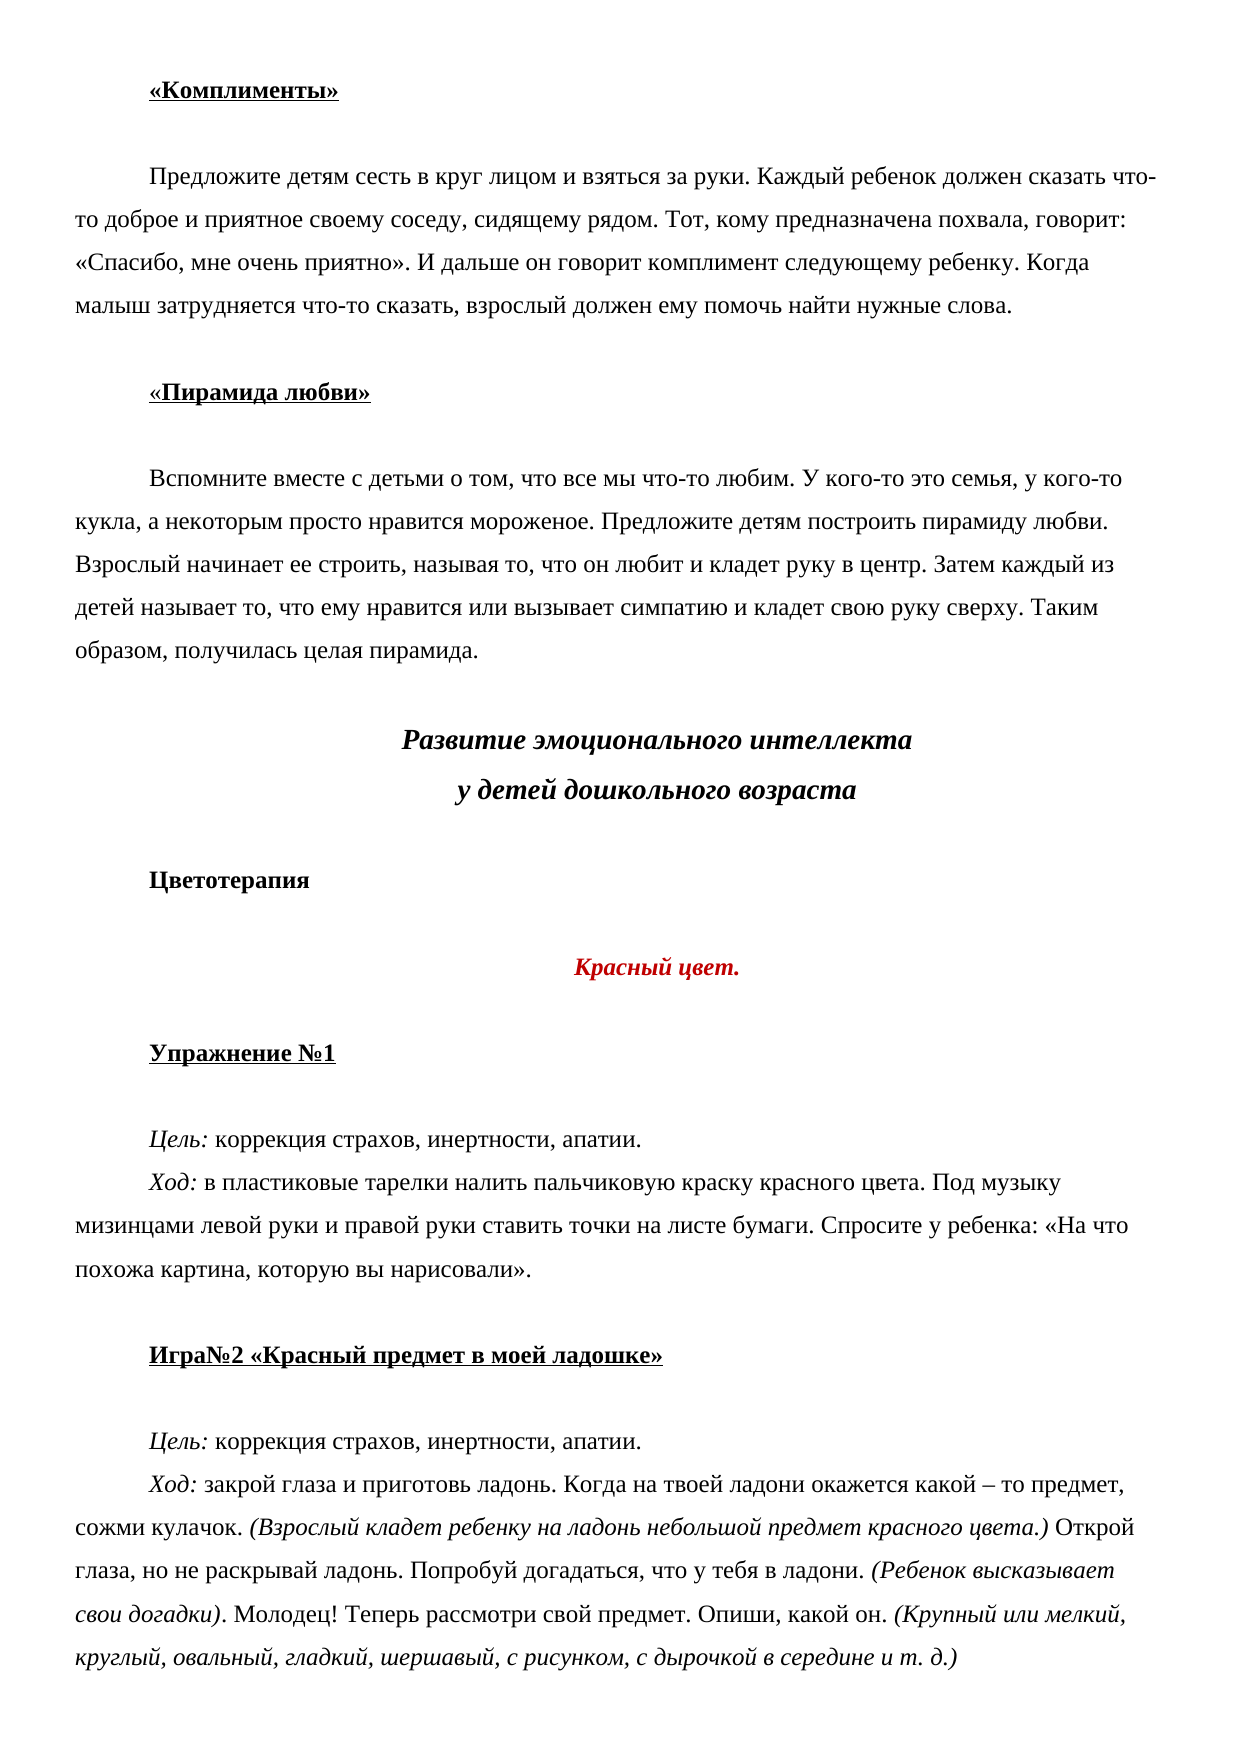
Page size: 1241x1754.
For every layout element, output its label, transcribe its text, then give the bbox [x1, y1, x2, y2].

text Красный цвет. [75, 952, 1165, 981]
text Цель: коррекция страхов, инертности, апатии. [75, 1124, 1165, 1153]
text Цветотерапия [75, 866, 1165, 894]
text Развитие эмоционального интеллекта [75, 722, 1165, 755]
text «Комплименты» [75, 75, 1165, 104]
text Игра№2 «Красный предмет в моей ладошке» [75, 1340, 1165, 1369]
text Упражнение №1 [75, 1038, 1165, 1067]
text Ход: в пластиковые тарелки налить пальчиковую краску красного цвета. Под музыку мизинцами левой руки и правой руки ставить точки на листе бумаги. Спросите у ребенка: «На что похожа картина, которую вы нарисовали». [75, 1167, 1165, 1282]
text Ход: закрой глаза и приготовь ладонь. Когда на твоей ладони окажется какой – то предмет, сожми кулачок. (Взрослый кладет ребенку на ладонь небольшой предмет красного цвета.) Открой глаза, но не раскрывай ладонь. Попробуй догадаться, что у тебя в ладони. (Ребенок высказывает свои догадки). Молодец! Теперь рассмотри свой предмет. Опиши, какой он. (Крупный или мелкий, круглый, овальный, гладкий, шершавый, с рисунком, с дырочкой в середине и т. д.) [75, 1469, 1165, 1671]
text Вспомните вместе с детьми о том, что все мы что-то любим. У кого-то это семья, у кого-то кукла, а некоторым просто нравится мороженое. Предложите детям построить пирамиду любви. Взрослый начинает ее строить, называя то, что он любит и кладет руку в центр. Затем каждый из детей называет то, что ему нравится или вызывает симпатию и кладет свою руку сверху. Таким образом, получилась целая пирамида. [75, 463, 1165, 664]
text у детей дошкольного возраста [75, 772, 1165, 806]
text «Пирамида любви» [75, 377, 1165, 406]
text Предложите детям сесть в круг лицом и взяться за руки. Каждый ребенок должен сказать что-то доброе и приятное своему соседу, сидящему рядом. Тот, кому предназначена похвала, говорит: «Спасибо, мне очень приятно». И дальше он говорит комплимент следующему ребенку. Когда малыш затрудняется что-то сказать, взрослый должен ему помочь найти нужные слова. [75, 161, 1165, 319]
text Цель: коррекция страхов, инертности, апатии. [75, 1426, 1165, 1455]
